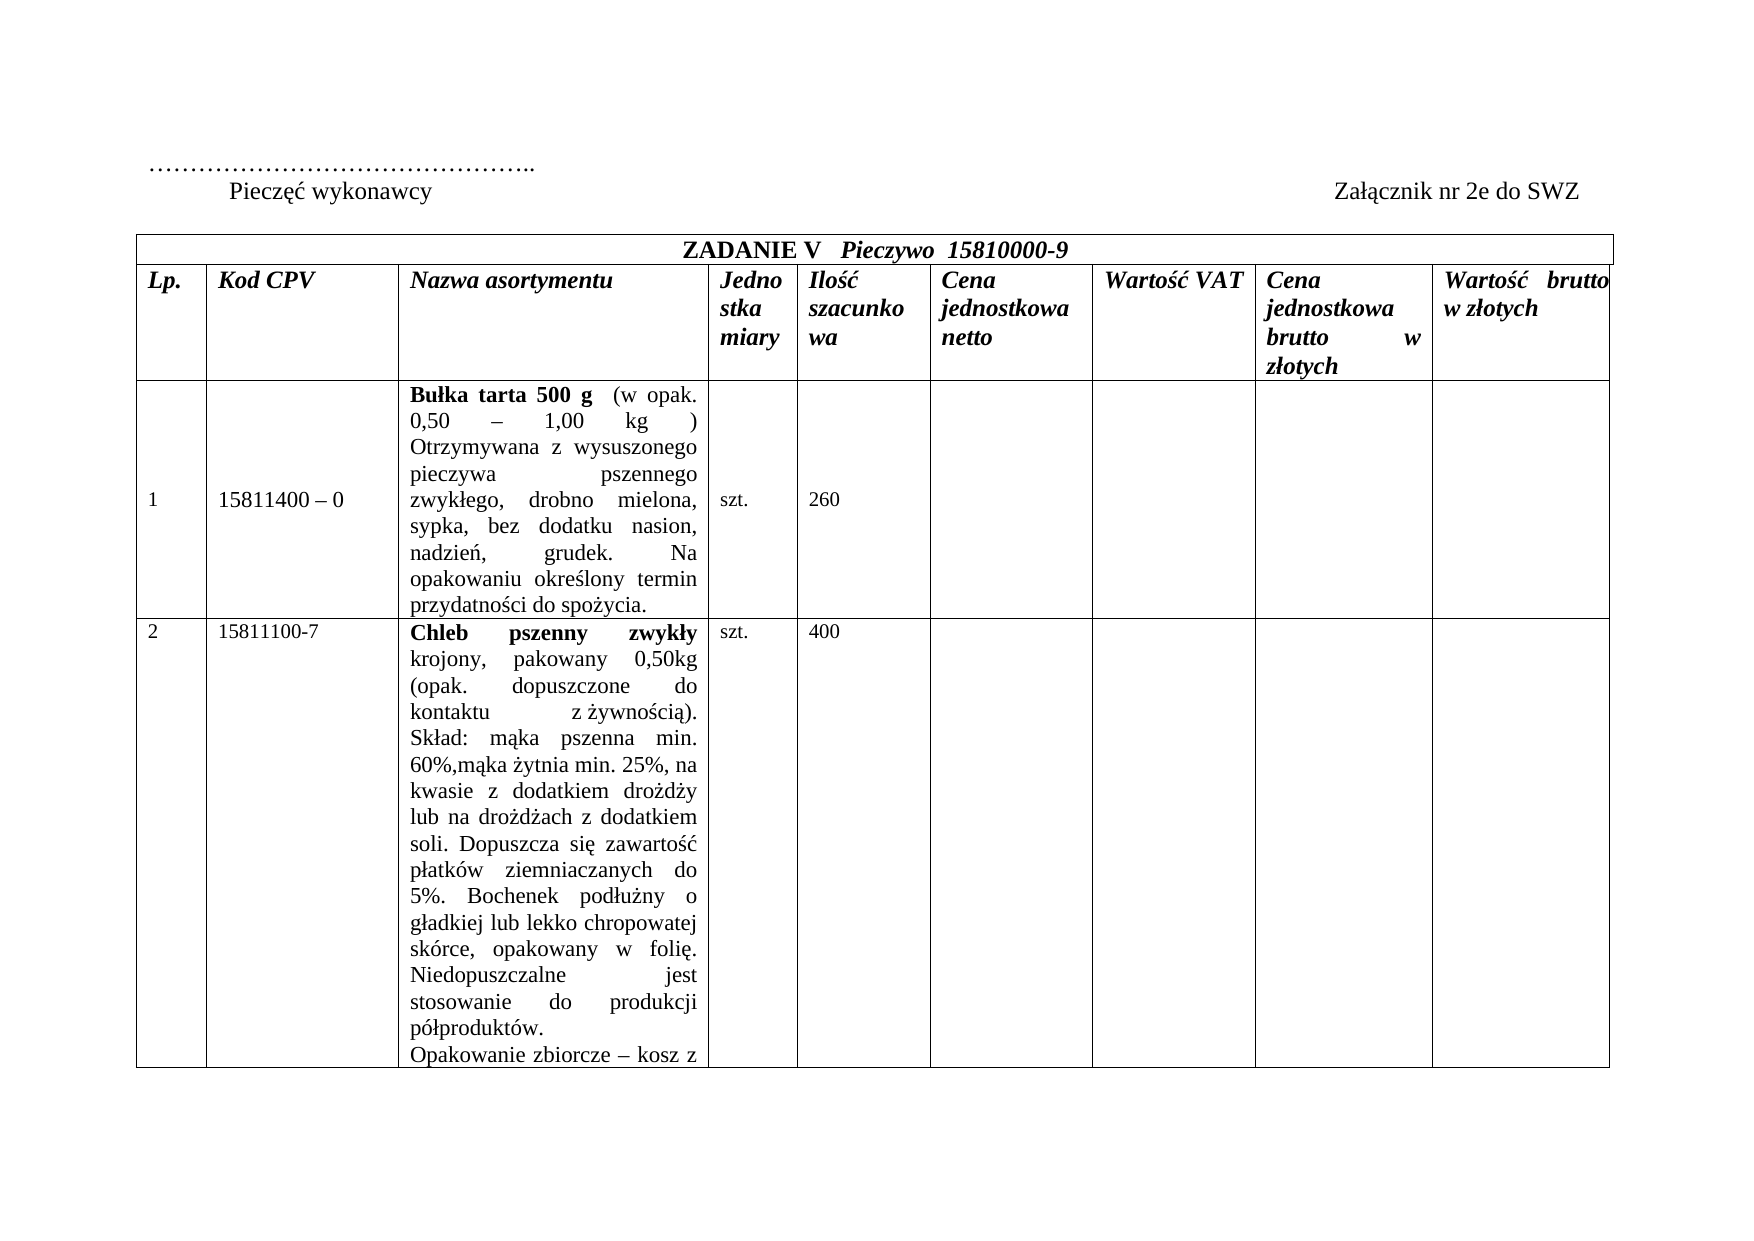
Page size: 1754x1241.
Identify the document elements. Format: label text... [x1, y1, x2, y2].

table_cell 400 [798, 619, 930, 1067]
table_cell [1093, 381, 1255, 618]
table_cell Bułka tarta 500 g (w opak. 0,50 – 1,00 kg ) Otrzymywana z wysuszonego pieczywa pszennego zwykłego, drobno mielona, sypka, bez dodatku nasion, nadzień, grudek. Na opakowaniu określony termin przydatności do spożycia. [399, 381, 708, 618]
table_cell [399, 619, 708, 1067]
table_cell [1093, 619, 1255, 1067]
table_cell Jednostka miary [709, 265, 797, 380]
table_cell Cena jednostkowa brutto w złotych [1256, 265, 1432, 380]
text ……………………………………….. [148, 148, 1606, 176]
table_cell 1 [137, 381, 206, 618]
table_cell 15811400 – 0 [207, 381, 398, 618]
table_cell 15811100-7 [207, 619, 398, 1067]
table_cell Wartość brutto w złotych [1433, 265, 1609, 380]
table_cell szt. [709, 381, 797, 618]
table_cell [1256, 381, 1432, 618]
table_cell 260 [798, 381, 930, 618]
table_cell Kod CPV [207, 265, 398, 380]
table_cell Ilość szacunkowa [798, 265, 930, 380]
table_header ZADANIE V Pieczywo 15810000-9 [137, 235, 1613, 264]
table_cell Wartość VAT [1093, 265, 1255, 380]
table_cell [1433, 381, 1609, 618]
table_cell Nazwa asortymentu [399, 265, 708, 380]
text Pieczęć wykonawcy Załącznik nr 2e do SWZ [148, 176, 1606, 205]
table_cell Cena jednostkowa netto [931, 265, 1092, 380]
table_cell szt. [709, 619, 797, 1067]
table_cell [1256, 619, 1432, 1067]
table_cell [931, 381, 1092, 618]
table_cell 2 [137, 619, 206, 1067]
table_cell Lp. [137, 265, 206, 380]
table_cell [931, 619, 1092, 1067]
table_cell [1433, 619, 1609, 1067]
